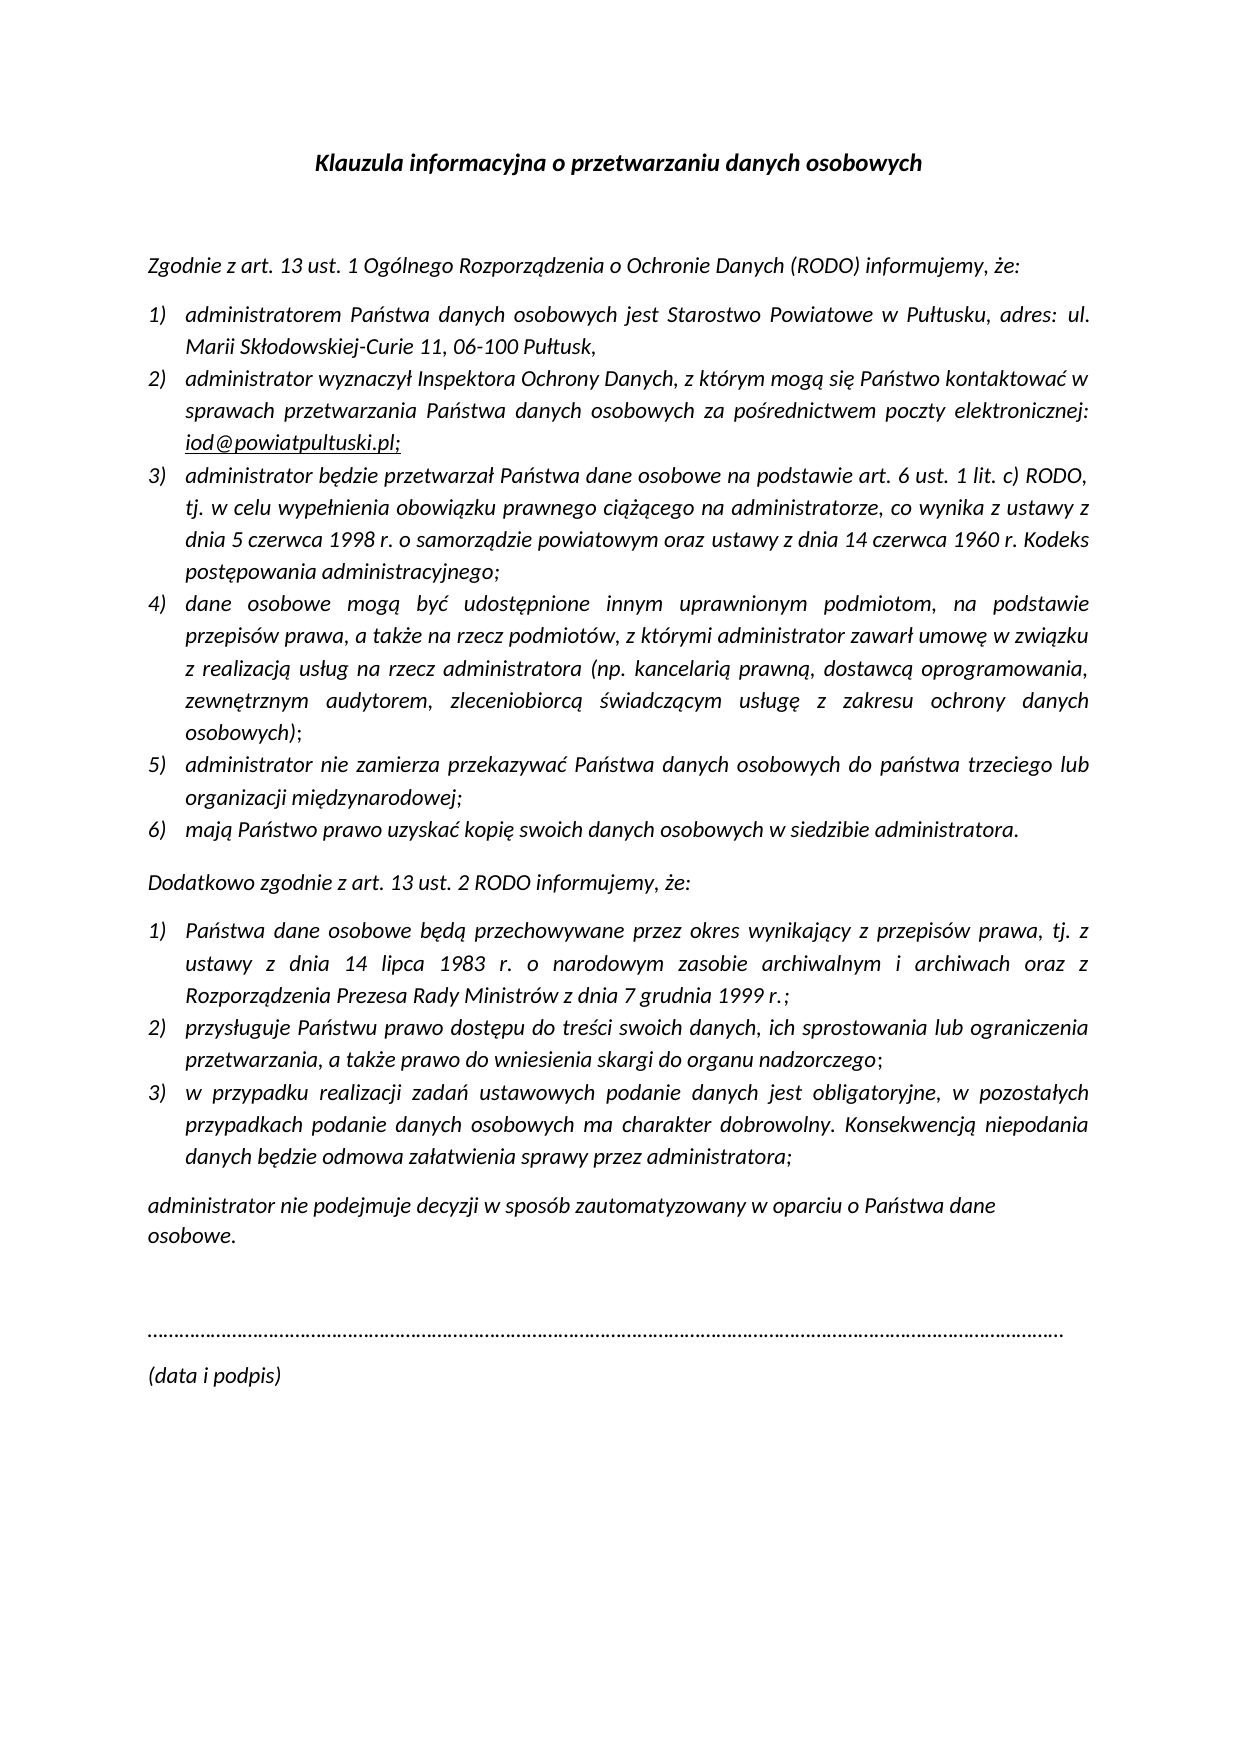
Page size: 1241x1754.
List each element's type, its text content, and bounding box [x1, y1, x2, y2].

text Zgodnie z art. 13 ust. 1 Ogólnego Rozporządzenia o Ochronie Danych (RODO) informujemy, że: [148, 251, 1093, 279]
list w przypadku realizacji zadań ustawowych podanie danych jest obligatoryjne, w pozostałych przypadkach podanie danych osobowych ma charakter dobrowolny. Konsekwencją niepodania danych będzie odmowa załatwienia sprawy przez administratora; [148, 1078, 1093, 1170]
list administratorem Państwa danych osobowych jest Starostwo Powiatowe w Pułtusku, adres: ul. Marii Skłodowskiej-Curie 11, 06-100 Pułtusk, [148, 300, 1093, 360]
text (data i podpis) [148, 1362, 1093, 1390]
list administrator będzie przetwarzał Państwa dane osobowe na podstawie art. 6 ust. 1 lit. c) RODO, tj. w celu wypełnienia obowiązku prawnego ciążącego na administratorze, co wynika z ustawy z dnia 5 czerwca 1998 r. o samorządzie powiatowym oraz ustawy z dnia 14 czerwca 1960 r. Kodeks postępowania administracyjnego; [148, 461, 1093, 585]
list Państwa dane osobowe będą przechowywane przez okres wynikający z przepisów prawa, tj. z ustawy z dnia 14 lipca 1983 r. o narodowym zasobie archiwalnym i archiwach oraz z Rozporządzenia Prezesa Rady Ministrów z dnia 7 grudnia 1999 r.; [148, 917, 1093, 1009]
list przysługuje Państwu prawo dostępu do treści swoich danych, ich sprostowania lub ograniczenia przetwarzania, a także prawo do wniesienia skargi do organu nadzorczego; [148, 1013, 1093, 1073]
list mają Państwo prawo uzyskać kopię swoich danych osobowych w siedzibie administratora. [148, 815, 1093, 843]
text ………………………………………………………………………………………………………………………………………………………… [148, 1315, 1093, 1343]
text administrator nie podejmuje decyzji w sposób zautomatyzowany w oparciu o Państwa dane osobowe. [148, 1191, 1093, 1249]
list administrator wyznaczył Inspektora Ochrony Danych, z którym mogą się Państwo kontaktować w sprawach przetwarzania Państwa danych osobowych za pośrednictwem poczty elektronicznej: [148, 364, 1093, 457]
list administrator nie zamierza przekazywać Państwa danych osobowych do państwa trzeciego lub organizacji międzynarodowej; [148, 750, 1093, 811]
text Klauzula informacyjna o przetwarzaniu danych osobowych [148, 148, 1093, 178]
list dane osobowe mogą być udostępnione innym uprawnionym podmiotom, na podstawie przepisów prawa, a także na rzecz podmiotów, z którymi administrator zawarł umowę w związku z realizacją usług na rzecz administratora (np. kancelarią prawną, dostawcą oprogramowania, zewnętrznym audytorem, zleceniobiorcą świadczącym usługę z zakresu ochrony danych osobowych); [148, 589, 1093, 746]
text Dodatkowo zgodnie z art. 13 ust. 2 RODO informujemy, że: [148, 868, 1093, 896]
